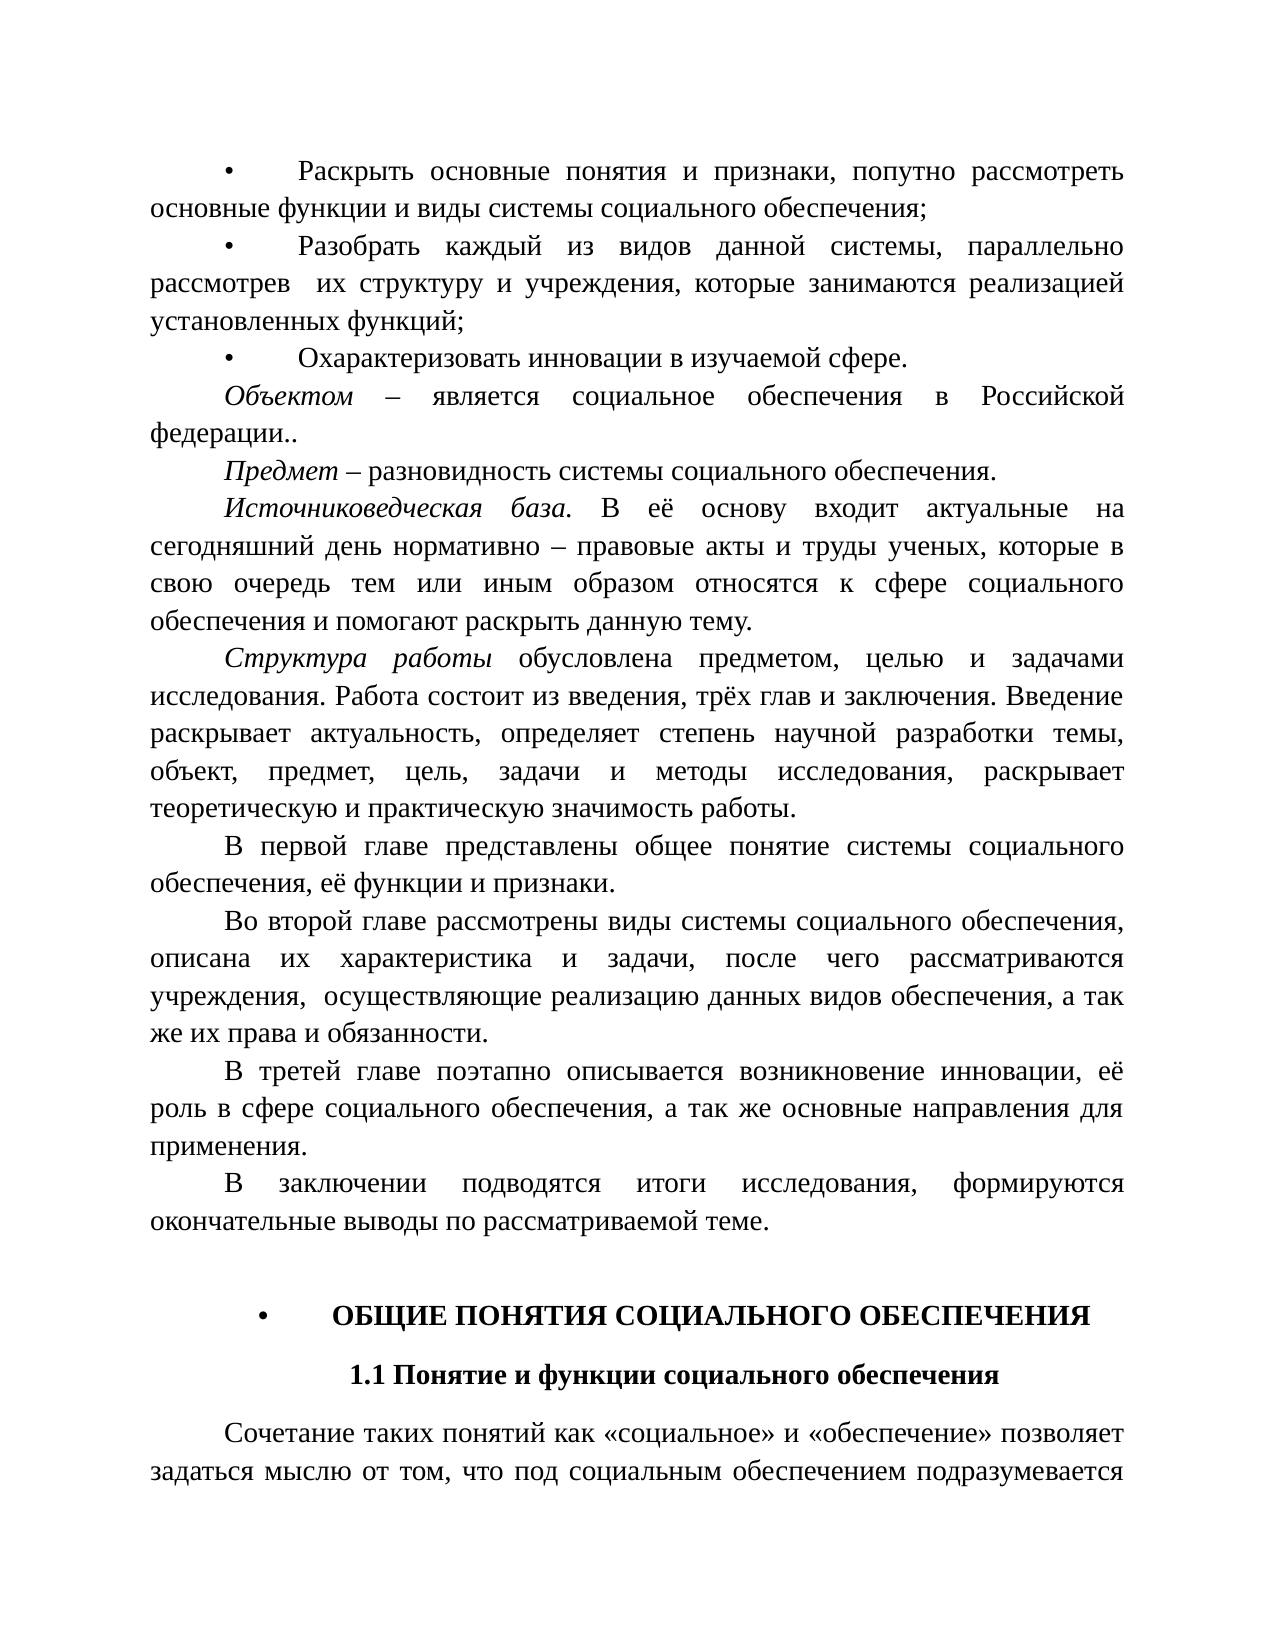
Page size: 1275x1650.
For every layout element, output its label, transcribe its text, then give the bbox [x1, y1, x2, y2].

text В первой главе представлены общее понятие системы социального обеспечения, её функции и признаки. [150, 825, 1125, 900]
list ОБЩИЕ ПОНЯТИЯ СОЦИАЛЬНОГО ОБЕСПЕЧЕНИЯ [150, 1296, 1125, 1333]
text В третей главе поэтапно описывается возникновение инновации, её роль в сфере социального обеспечения, а так же основные направления для применения. [150, 1050, 1125, 1162]
text Предмет – разновидность системы социального обеспечения. [150, 450, 1125, 487]
list Охарактеризовать инновации в изучаемой сфере. [150, 337, 1125, 375]
list Раскрыть основные понятия и признаки, попутно рассмотреть основные функции и виды системы социального обеспечения; [150, 150, 1125, 225]
text Во второй главе рассмотрены виды системы социального обеспечения, описана их характеристика и задачи, после чего рассматриваются учреждения, осуществляющие реализацию данных видов обеспечения, а так же их права и обязанности. [150, 900, 1125, 1050]
text Структура работы обусловлена предметом, целью и задачами исследования. Работа состоит из введения, трёх глав и заключения. Введение раскрывает актуальность, определяет степень научной разработки темы, объект, предмет, цель, задачи и методы исследования, раскрывает теоретическую и практическую значимость работы. [150, 637, 1125, 825]
list Разобрать каждый из видов данной системы, параллельно рассмотрев их структуру и учреждения, которые занимаются реализацией установленных функций; [150, 225, 1125, 337]
text Источниковедческая база. В её основу входит актуальные на сегодняшний день нормативно – правовые акты и труды ученых, которые в свою очередь тем или иным образом относятся к сфере социального обеспечения и помогают раскрыть данную тему. [150, 487, 1125, 637]
text Объектом – является социальное обеспечения в Российской федерации.. [150, 375, 1125, 450]
text 1.1 Понятие и функции социального обеспечения [150, 1354, 1125, 1392]
text В заключении подводятся итоги исследования, формируются окончательные выводы по рассматриваемой теме. [150, 1162, 1125, 1237]
